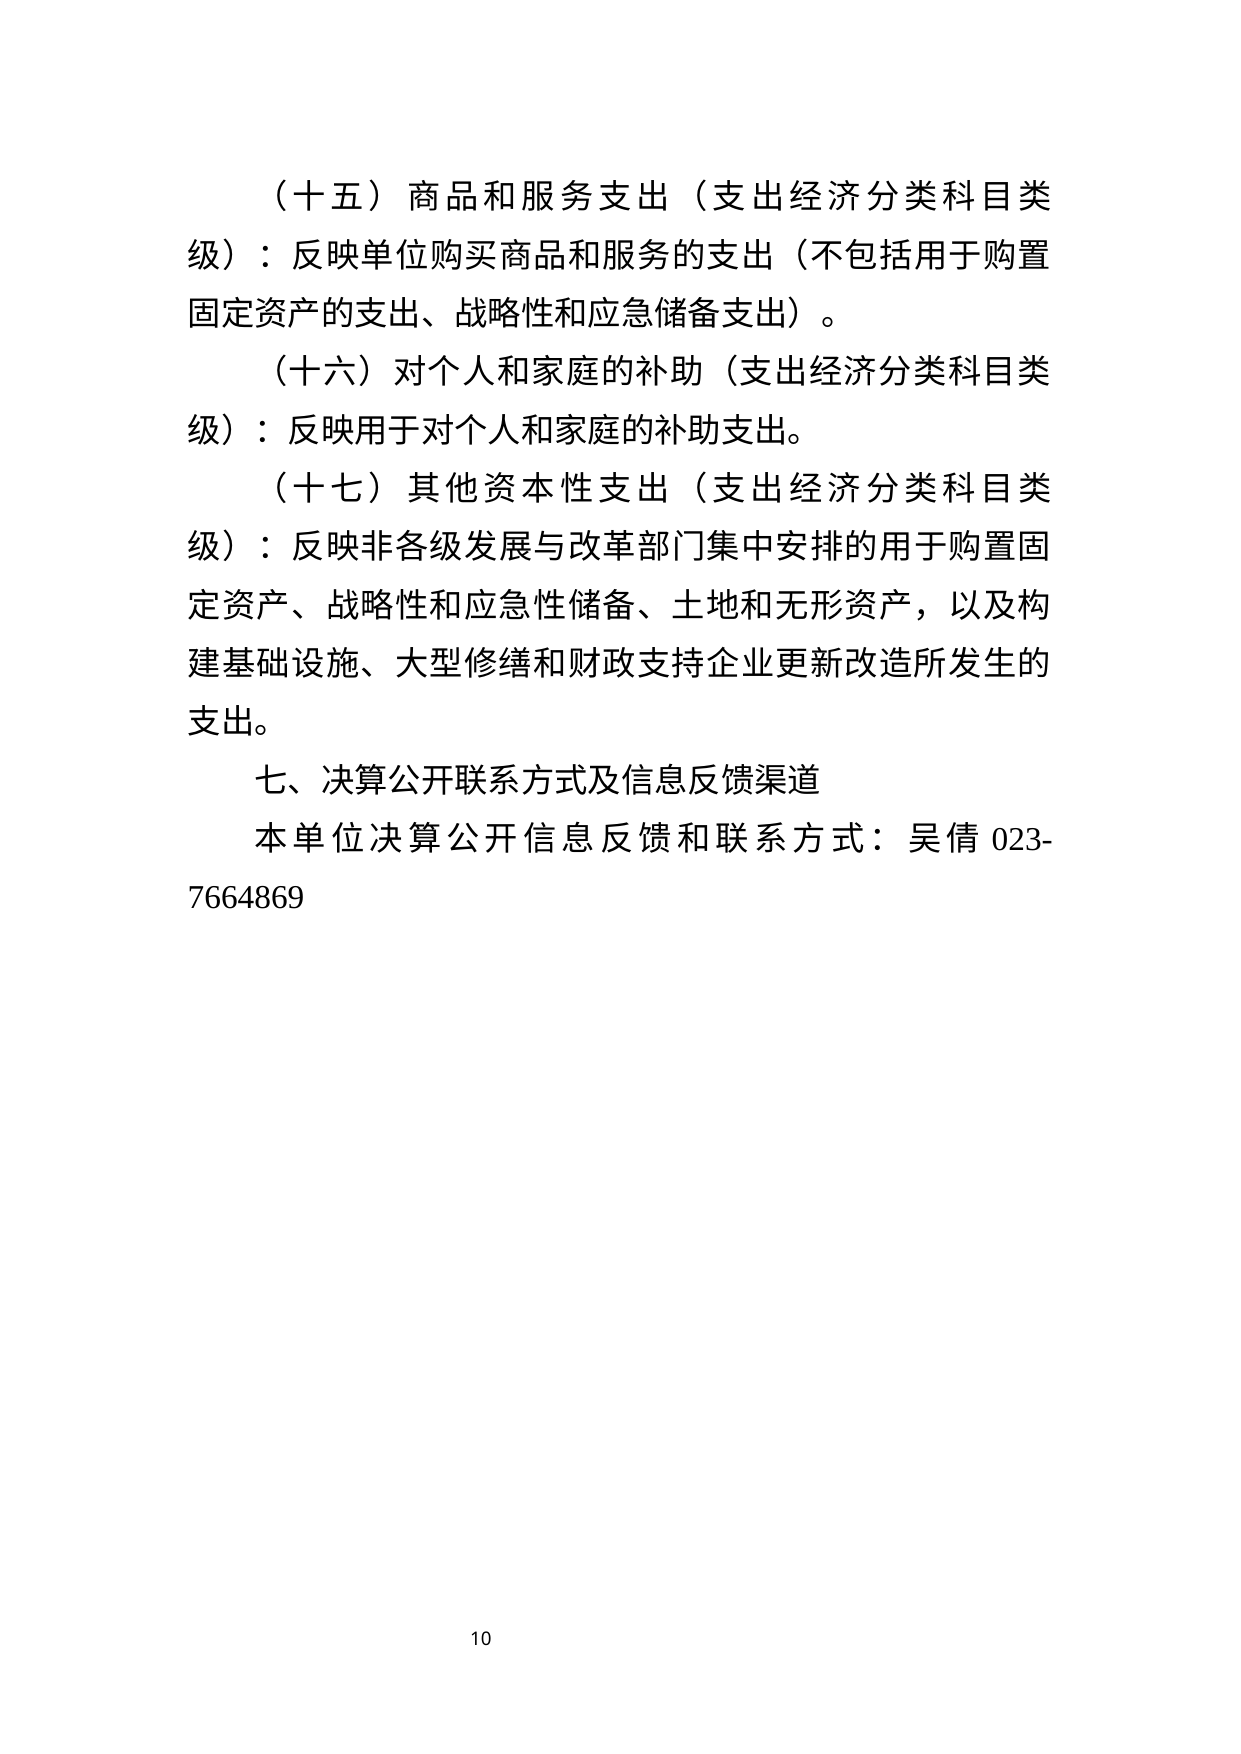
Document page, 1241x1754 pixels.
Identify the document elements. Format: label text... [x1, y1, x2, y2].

text 本单位决算公开信息反馈和联系方式：吴倩023-7664869 [187, 804, 1053, 920]
text （十六）对个人和家庭的补助（支出经济分类科目类级）：反映用于对个人和家庭的补助支出。 [187, 337, 1053, 454]
text （十七）其他资本性支出（支出经济分类科目类级）：反映非各级发展与改革部门集中安排的用于购置固定资产、战略性和应急性储备、土地和无形资产，以及构建基础设施、大型修缮和财政支持企业更新改造所发生的支出。 [187, 454, 1053, 745]
text 七、决算公开联系方式及信息反馈渠道 [187, 745, 1053, 804]
text （十五）商品和服务支出（支出经济分类科目类级）：反映单位购买商品和服务的支出（不包括用于购置固定资产的支出、战略性和应急储备支出）。 [187, 162, 1053, 337]
